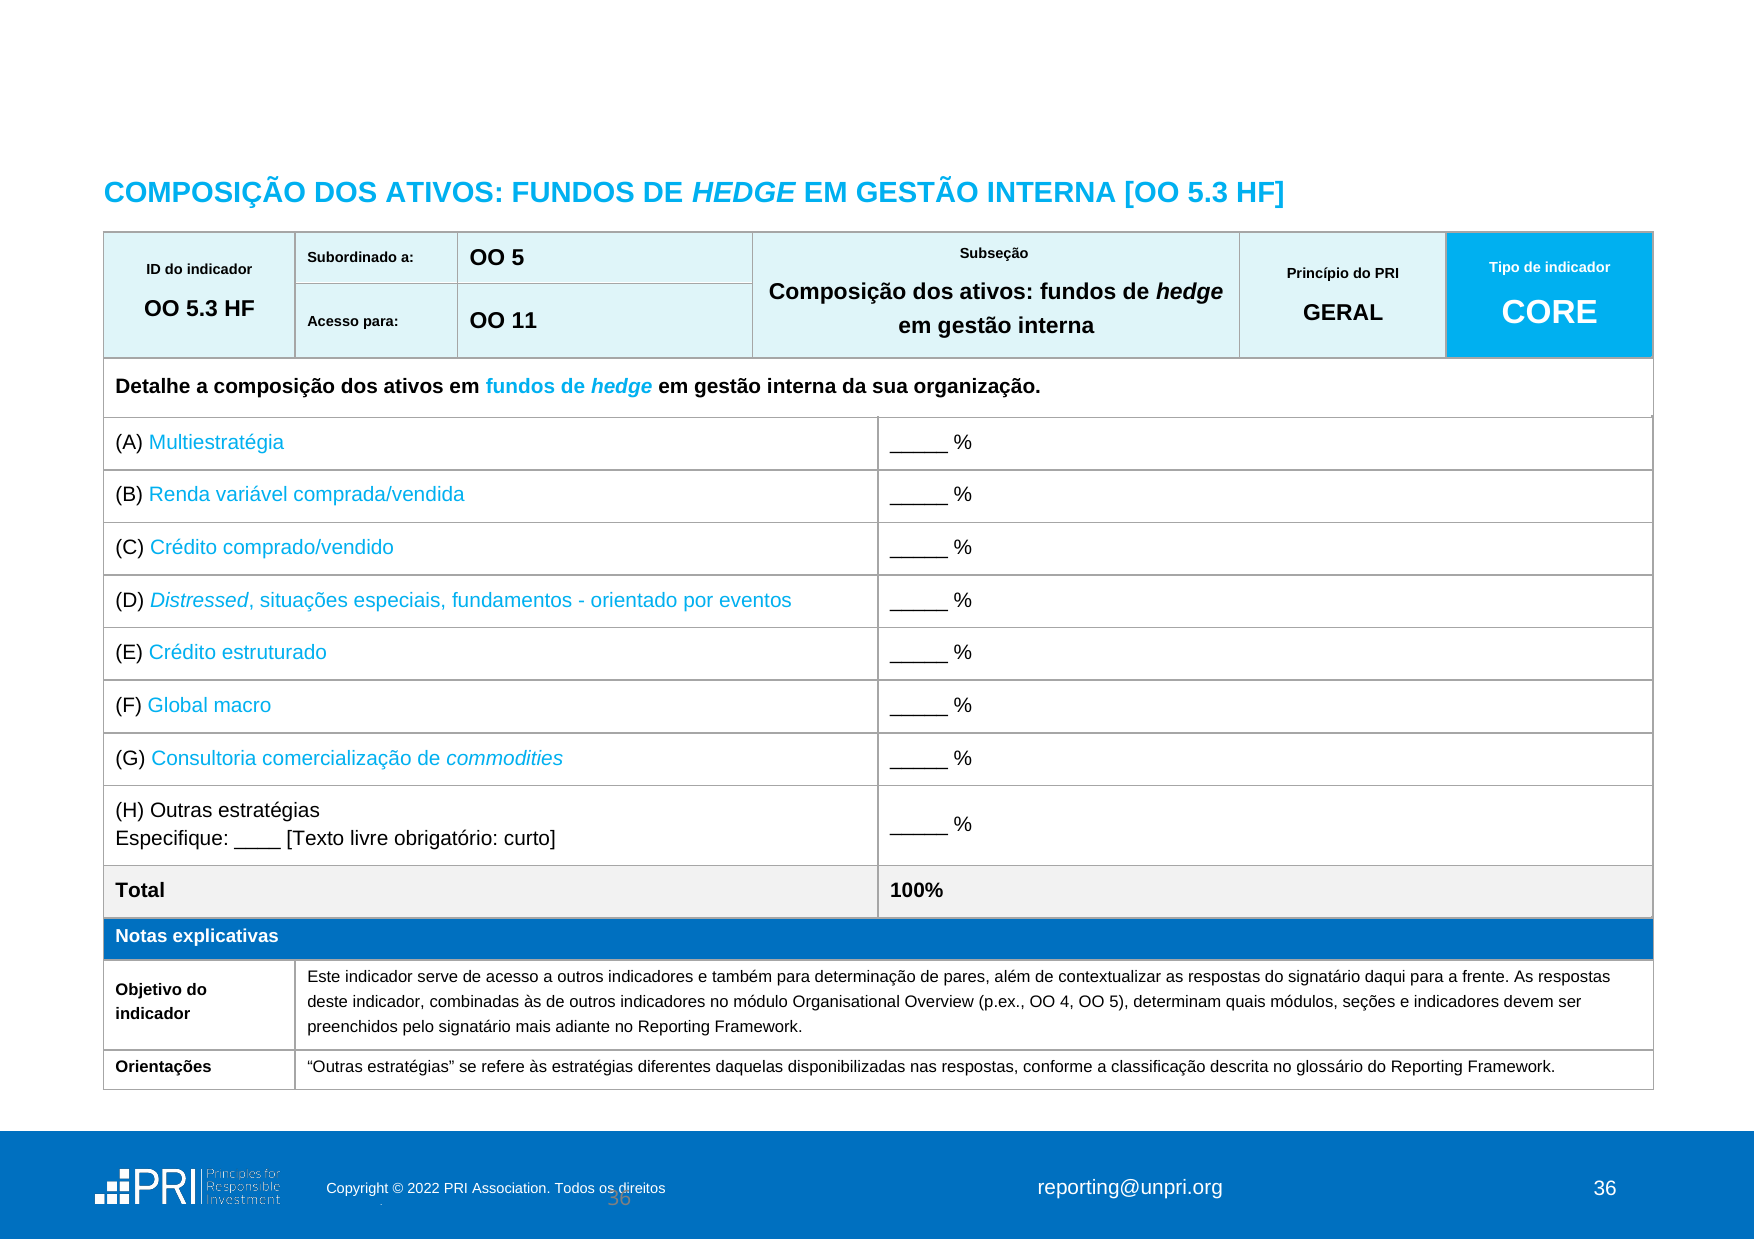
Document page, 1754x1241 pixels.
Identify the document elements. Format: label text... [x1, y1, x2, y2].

table_cell _____ % [879, 523, 1652, 574]
subtitle Composição dos ativos: fundos de hedge em gestão interna [OO 5.3 HF] [103, 175, 1650, 208]
table_header Subseção Composição dos ativos: fundos de hedge em gestão interna [753, 233, 1239, 357]
table_header Tipo de indicador CORE [1447, 233, 1652, 357]
table_cell Total [104, 866, 877, 917]
table_cell Objetivo do indicador [104, 961, 294, 1049]
table_cell _____ % [879, 734, 1652, 784]
table_cell Este indicador serve de acesso a outros indicadores e também para determinação de pares, além de contextualizar as respostas do signatário daqui para a frente. As respostas deste indicador, combinadas às de outros indicadores no módulo Organisational Overview (p.ex., OO 4, OO 5), determinam quais módulos, seções e indicadores devem ser preenchidos pelo signatário mais adiante no Reporting Framework. [296, 961, 1653, 1049]
table_cell 100% [879, 866, 1652, 917]
table_header OO 5 [458, 233, 752, 282]
table_cell _____ % [879, 681, 1652, 732]
table_cell Acesso para: [296, 284, 457, 357]
table_header Subordinado a: [296, 233, 457, 282]
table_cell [296, 1051, 1653, 1088]
table_cell (C) Crédito comprado/vendido [104, 523, 877, 574]
table_cell (H) Outras estratégias Especifique: ____ [Texto livre obrigatório: curto] [104, 786, 877, 865]
table_cell Notas explicativas [104, 919, 1653, 959]
table_cell OO 11 [458, 284, 752, 357]
table_cell (A) Multiestratégia [104, 418, 877, 469]
table_cell (F) Global macro [104, 681, 877, 732]
table_cell _____ % [879, 786, 1652, 865]
table_cell _____ % [879, 576, 1652, 627]
table_header Princípio do PRI GERAL [1240, 233, 1445, 357]
table_cell (G) Consultoria comercialização de commodities [104, 734, 877, 784]
table_cell (D) Distressed, situações especiais, fundamentos - orientado por eventos [104, 576, 877, 627]
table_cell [104, 1051, 294, 1088]
table_cell _____ % [879, 471, 1652, 522]
table_cell _____ % [879, 628, 1652, 679]
picture [92, 1166, 282, 1207]
table_cell Detalhe a composição dos ativos em fundos de hedge em gestão interna da sua organização. [104, 359, 1653, 416]
table_cell (E) Crédito estruturado [104, 628, 877, 679]
table_cell _____ % [879, 418, 1652, 469]
table_cell (B) Renda variável comprada/vendida [104, 471, 877, 522]
table_header ID do indicador OO 5.3 HF [104, 233, 294, 357]
